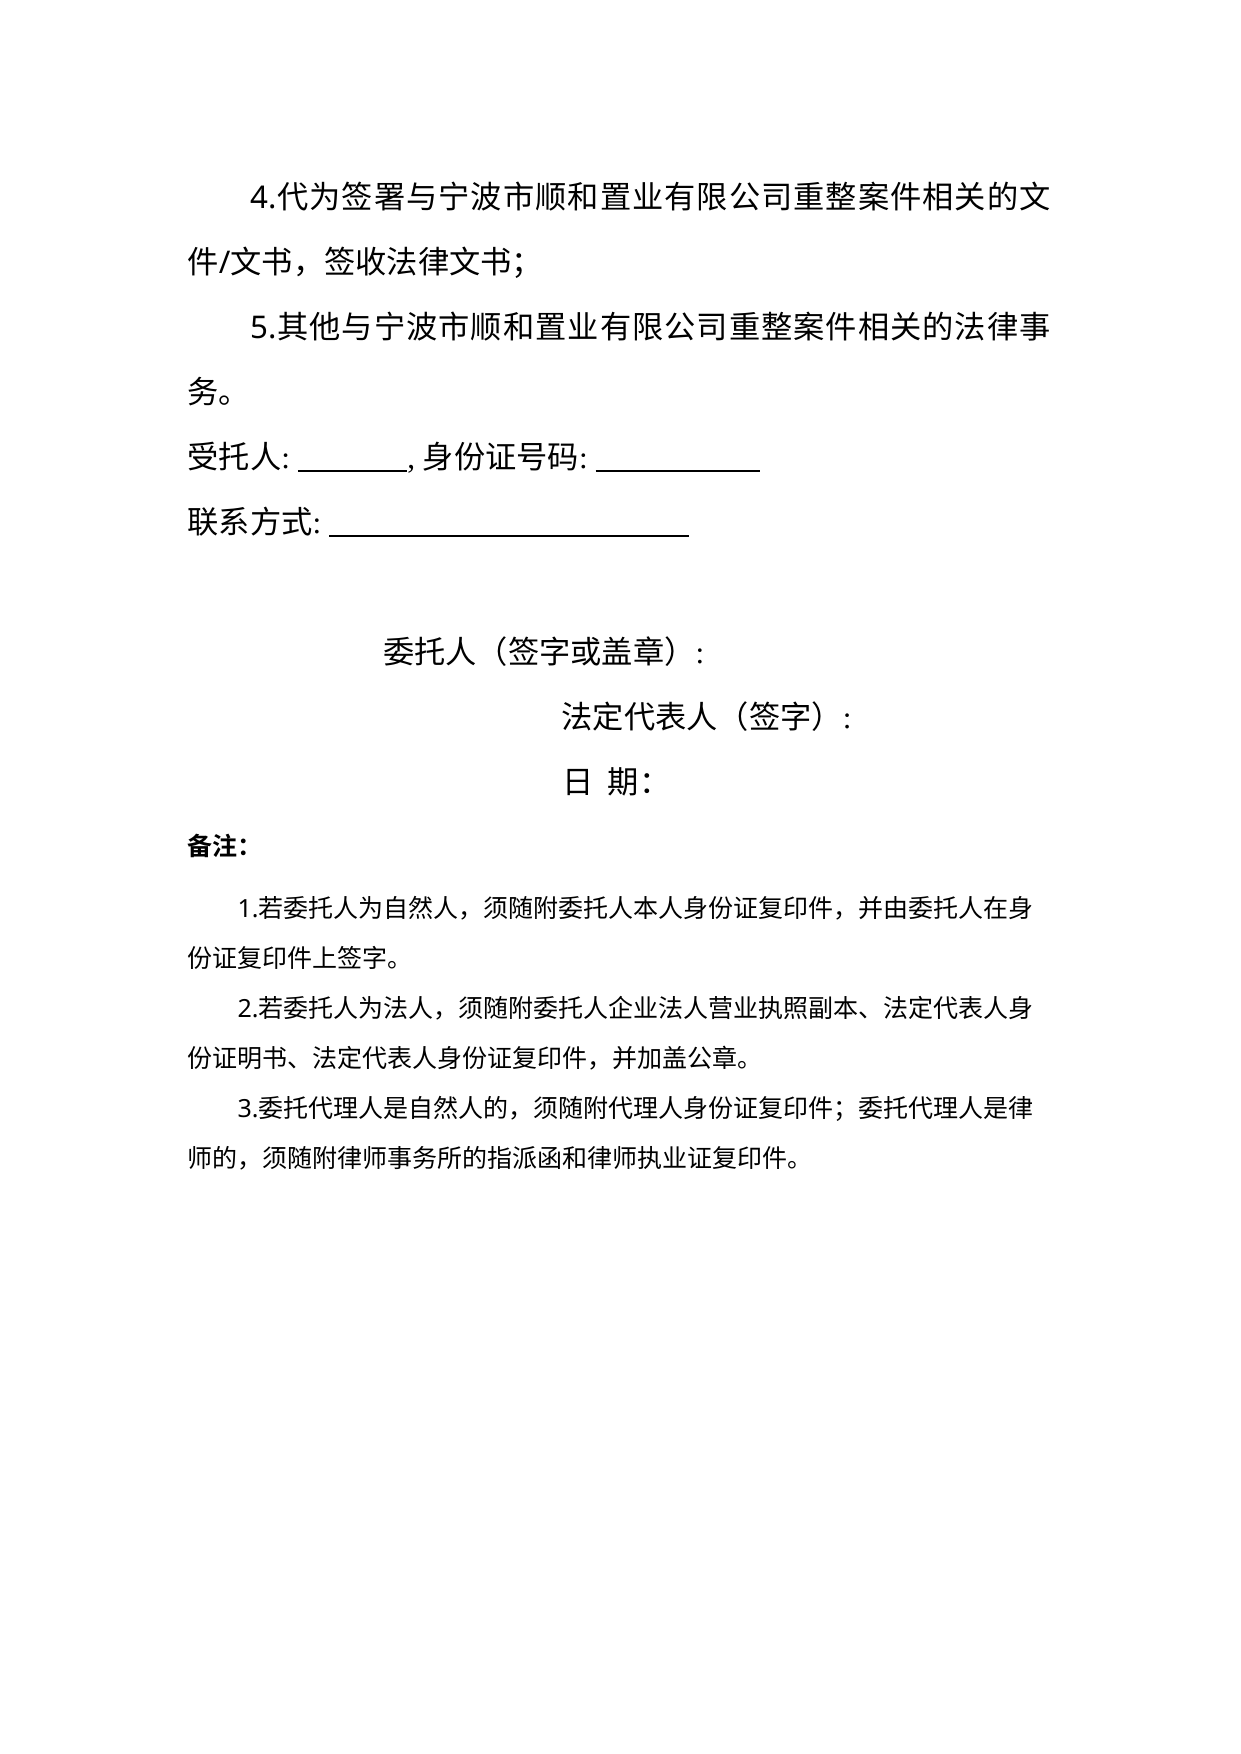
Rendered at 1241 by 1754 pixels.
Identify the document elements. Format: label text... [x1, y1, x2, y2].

text 联系方式: [187, 487, 1053, 552]
text 3.委托代理人是自然人的，须随附代理人身份证复印件；委托代理人是律师的，须随附律师事务所的指派函和律师执业证复印件。 [187, 1077, 1053, 1177]
text 4.代为签署与宁波市顺和置业有限公司重整案件相关的文件/文书，签收法律文书； [187, 162, 1053, 292]
text 日 期： [187, 747, 1053, 812]
text 受托人: , 身份证号码: [187, 422, 1053, 487]
text 备注： [187, 812, 1053, 877]
text 5.其他与宁波市顺和置业有限公司重整案件相关的法律事务。 [187, 292, 1053, 422]
text 2.若委托人为法人，须随附委托人企业法人营业执照副本、法定代表人身份证明书、法定代表人身份证复印件，并加盖公章。 [187, 977, 1053, 1077]
text 委托人（签字或盖章）: [187, 617, 1053, 682]
text 法定代表人（签字）: [546, 682, 1053, 747]
text 1.若委托人为自然人，须随附委托人本人身份证复印件，并由委托人在身份证复印件上签字。 [187, 877, 1053, 977]
